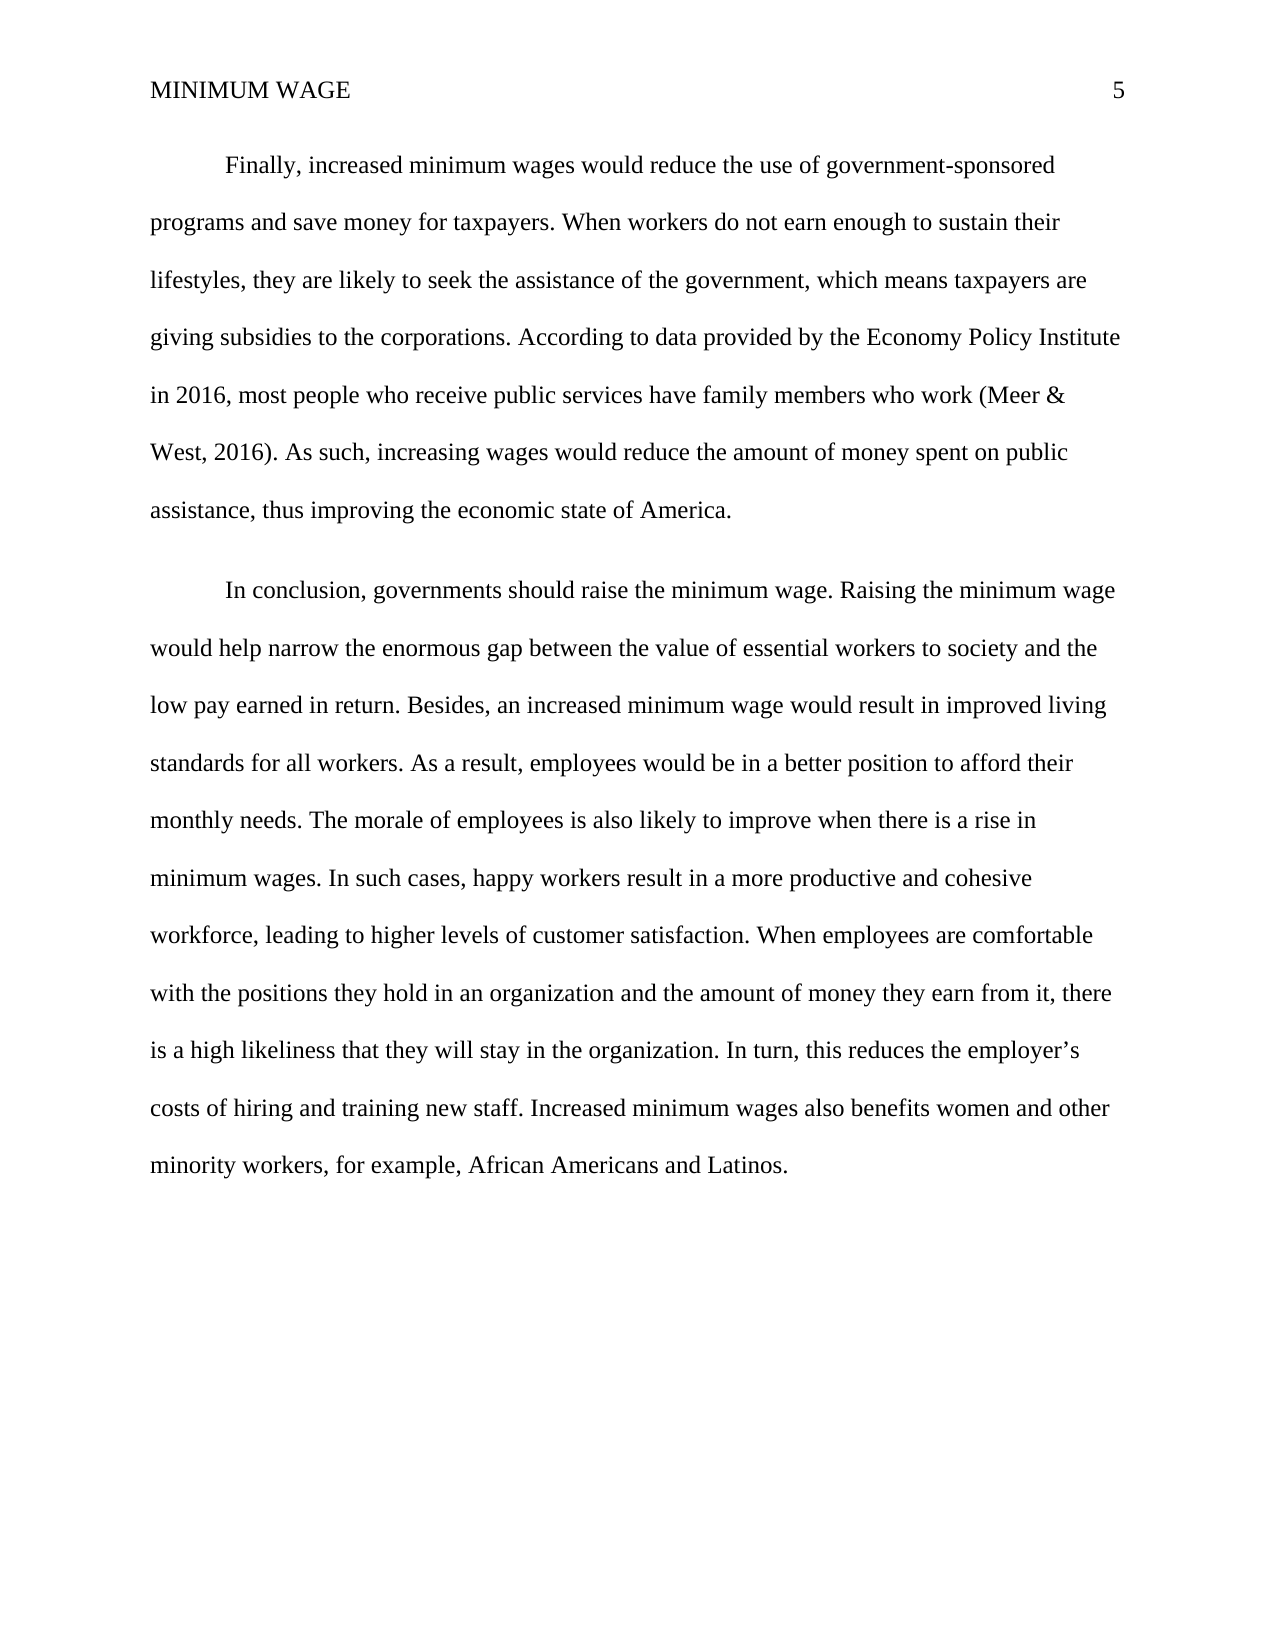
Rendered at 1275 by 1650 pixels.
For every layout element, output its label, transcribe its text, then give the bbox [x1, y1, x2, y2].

text Finally, increased minimum wages would reduce the use of government-sponsored programs and save money for taxpayers. When workers do not earn enough to sustain their lifestyles, they are likely to seek the assistance of the government, which means taxpayers are giving subsidies to the corporations. According to data provided by the Economy Policy Institute in 2016, most people who receive public services have family members who work (Meer & West, 2016). As such, increasing wages would reduce the amount of money spent on public assistance, thus improving the economic state of America. [150, 150, 1125, 524]
text In conclusion, governments should raise the minimum wage. Raising the minimum wage would help narrow the enormous gap between the value of essential workers to society and the low pay earned in return. Besides, an increased minimum wage would result in improved living standards for all workers. As a result, employees would be in a better position to afford their monthly needs. The morale of employees is also likely to improve when there is a rise in minimum wages. In such cases, happy workers result in a more productive and cohesive workforce, leading to higher levels of customer satisfaction. When employees are comfortable with the positions they hold in an organization and the amount of money they earn from it, there is a high likeliness that they will stay in the organization. In turn, this reduces the employer’s costs of hiring and training new staff. Increased minimum wages also benefits women and other minority workers, for example, African Americans and Latinos. [150, 575, 1125, 1179]
